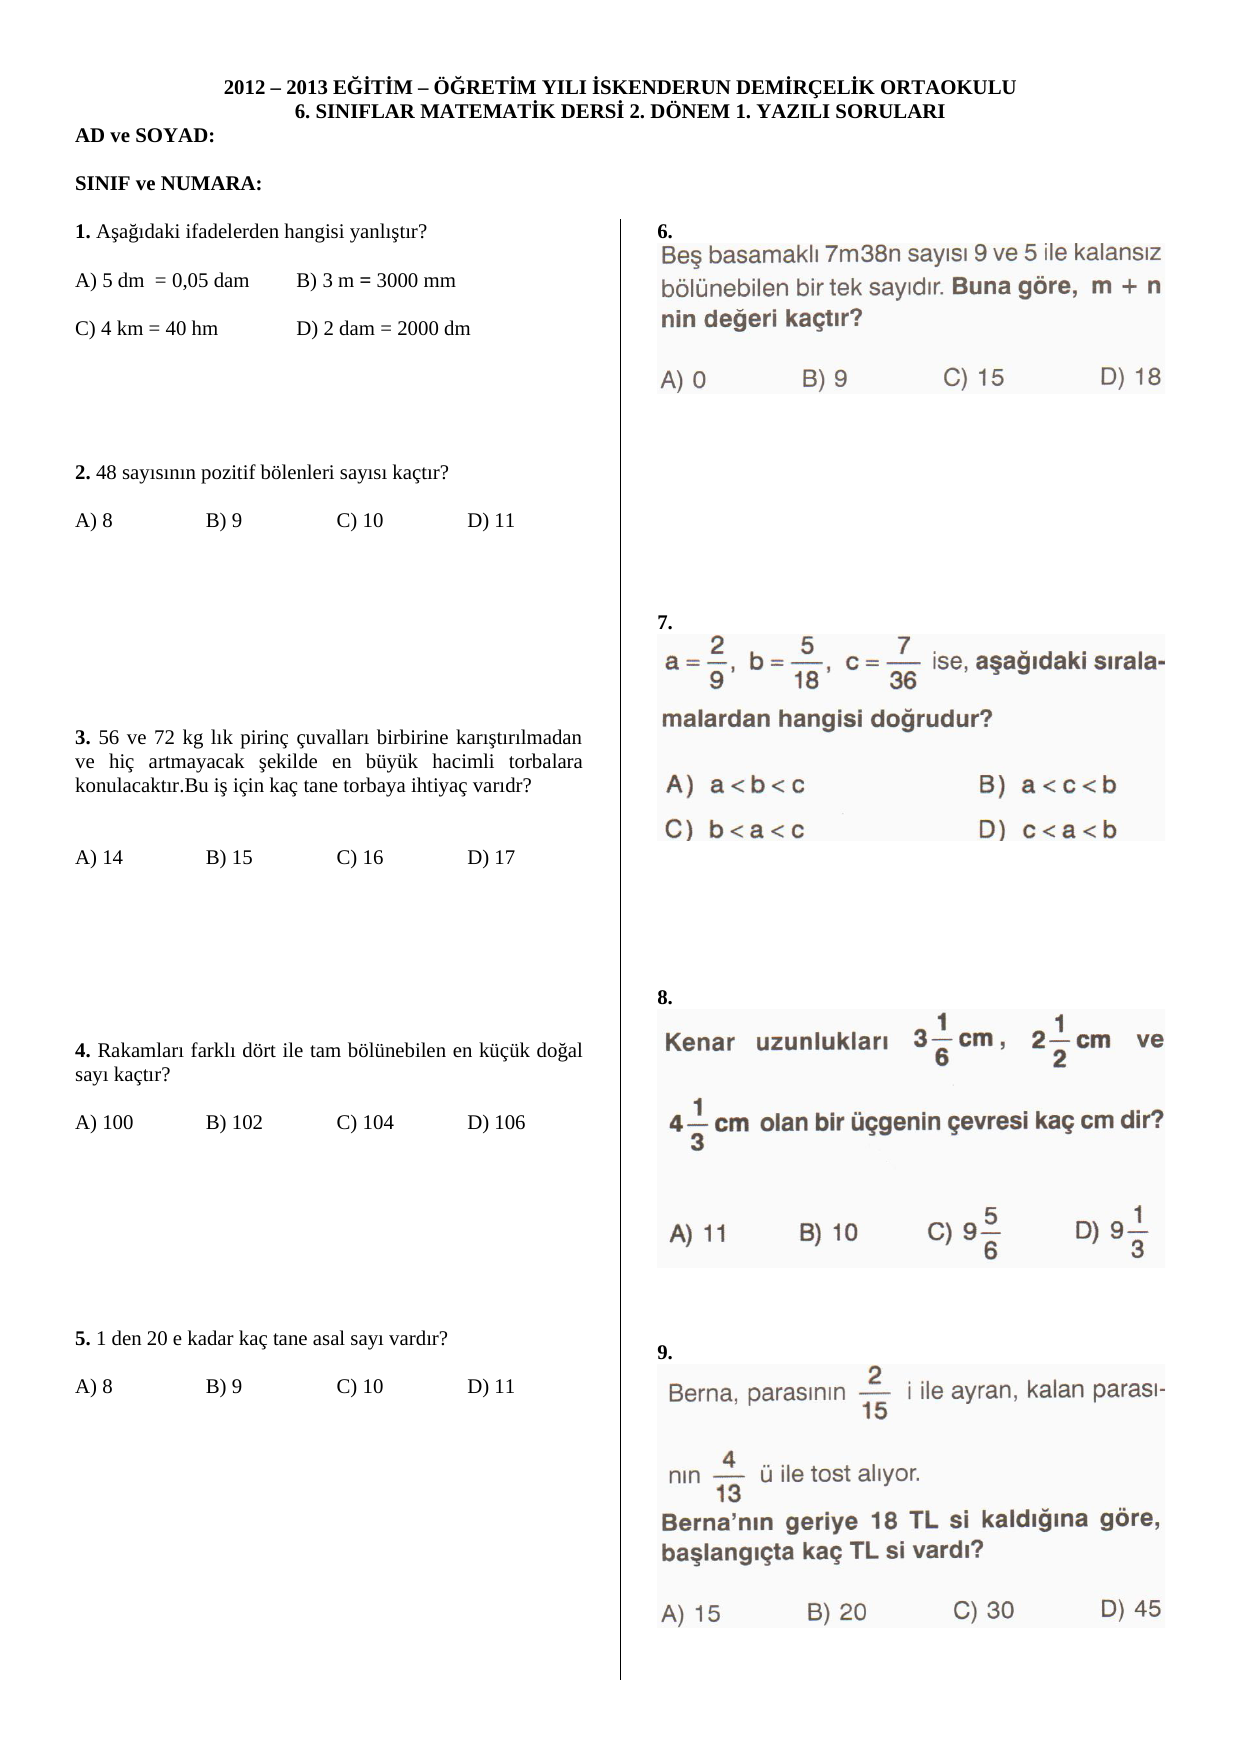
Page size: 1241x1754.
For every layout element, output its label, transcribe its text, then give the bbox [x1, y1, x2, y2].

table_header A) 14 [64, 845, 194, 869]
text 2. 48 sayısının pozitif bölenleri sayısı kaçtır? [75, 460, 583, 484]
table_header C) 16 [325, 845, 456, 869]
text 8. [657, 985, 1165, 1009]
table_header A) 100 [64, 1110, 194, 1134]
text 9. [657, 1340, 1165, 1364]
table_header B) 9 [194, 508, 325, 532]
table_header A) 8 [64, 1374, 194, 1398]
table_header D) 11 [456, 1374, 587, 1398]
table_header B) 9 [194, 1374, 325, 1398]
text A) 5 dm = 0,05 dam B) 3 m = 3000 mm [75, 267, 583, 292]
table_header C) 104 [325, 1110, 456, 1134]
table_header D) 17 [456, 845, 587, 869]
text 3. 56 ve 72 kg lık pirinç çuvalları birbirine karıştırılmadan ve hiç artmayacak şekilde en büyük hacimli torbalara konulacaktır.Bu iş için kaç tane torbaya ihtiyaç varıdr? [75, 725, 583, 797]
table_header A) 8 [64, 508, 194, 532]
text AD ve SOYAD: [75, 123, 1165, 147]
text 6. [657, 219, 1165, 243]
text 7. [657, 610, 1165, 634]
text 5. 1 den 20 e kadar kaç tane asal sayı vardır? [75, 1326, 583, 1350]
text C) 4 km = 40 hm D) 2 dam = 2000 dm [75, 316, 583, 340]
table_header B) 102 [194, 1110, 325, 1134]
text 4. Rakamları farklı dört ile tam bölünebilen en küçük doğal sayı kaçtır? [75, 1037, 583, 1086]
table_header C) 10 [325, 1374, 456, 1398]
text 2012 – 2013 EĞİTİM – ÖĞRETİM YILI İSKENDERUN DEMİRÇELİK ORTAOKULU [75, 75, 1165, 99]
table_header B) 15 [194, 845, 325, 869]
table_header C) 10 [325, 508, 456, 532]
table_header D) 11 [456, 508, 587, 532]
text 6. SINIFLAR MATEMATİK DERSİ 2. DÖNEM 1. YAZILI SORULARI [75, 99, 1165, 123]
text 1. Aşağıdaki ifadelerden hangisi yanlıştır? [75, 219, 583, 243]
table_header D) 106 [456, 1110, 587, 1134]
text SINIF ve NUMARA: [75, 171, 1165, 195]
